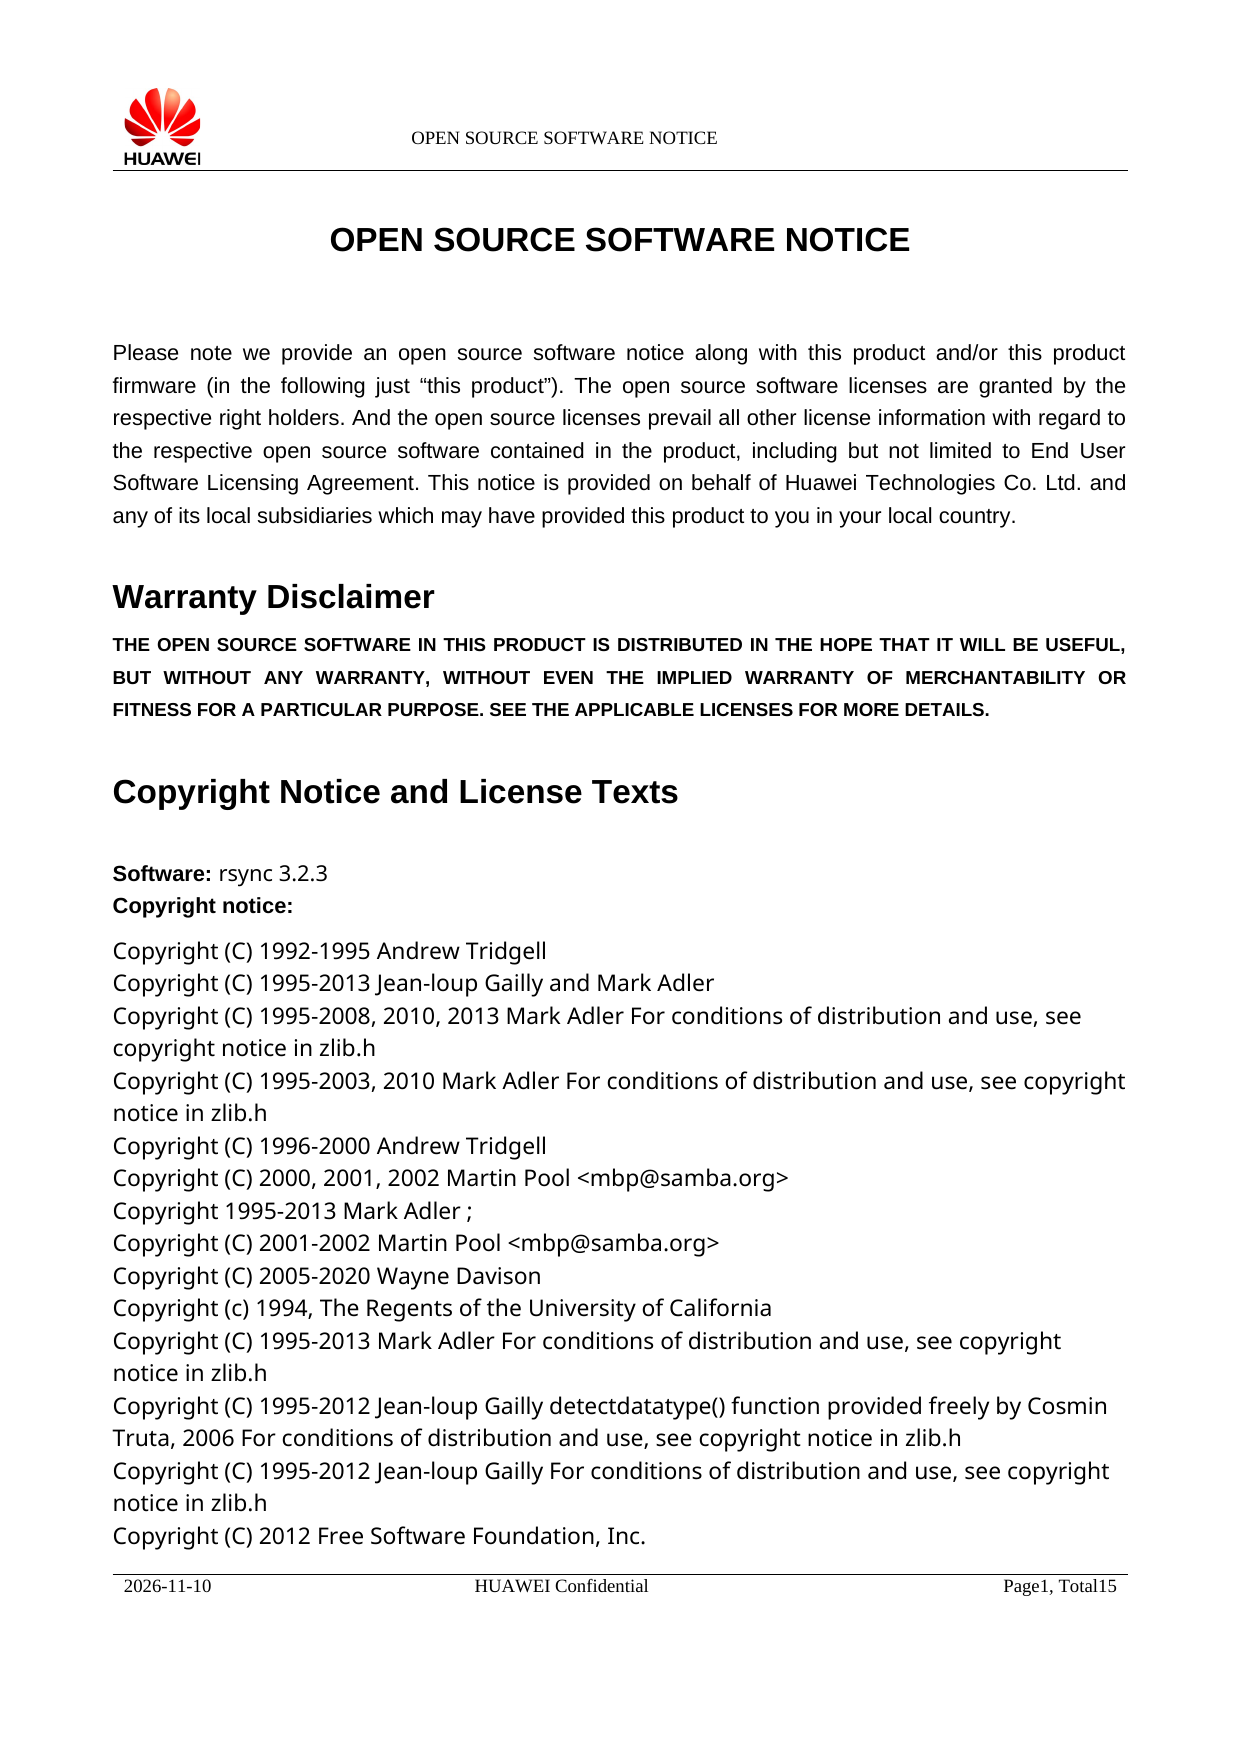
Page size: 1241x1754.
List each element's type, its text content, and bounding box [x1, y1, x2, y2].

text Warranty Disclaimer [112, 564, 1128, 629]
text OPEN SOURCE SOFTWARE NOTICE [112, 206, 1128, 271]
text The open source software in this product is distributed in the hope that it will be useful, but WITHOUT ANY WARRANTY, without even the implied warranty of MERCHANTABILITY or FITNESS FOR A PARTICULAR PURPOSE. See the applicable licenses for more details. [112, 629, 1128, 726]
text Copyright notice: [112, 889, 1128, 921]
picture [124, 88, 201, 165]
text Please note we provide an open source software notice along with this product and/or this product firmware (in the following just “this product”). The open source software licenses are granted by the respective right holders. And the open source licenses prevail all other license information with regard to the respective open source software contained in the product, including but not limited to End User Software Licensing Agreement. This notice is provided on behalf of Huawei Technologies Co. Ltd. and any of its local subsidiaries which may have provided this product to you in your local country. [112, 336, 1128, 531]
text Copyright Notice and License Texts [112, 759, 1128, 824]
title Software: rsync 3.2.3 [112, 856, 1128, 889]
